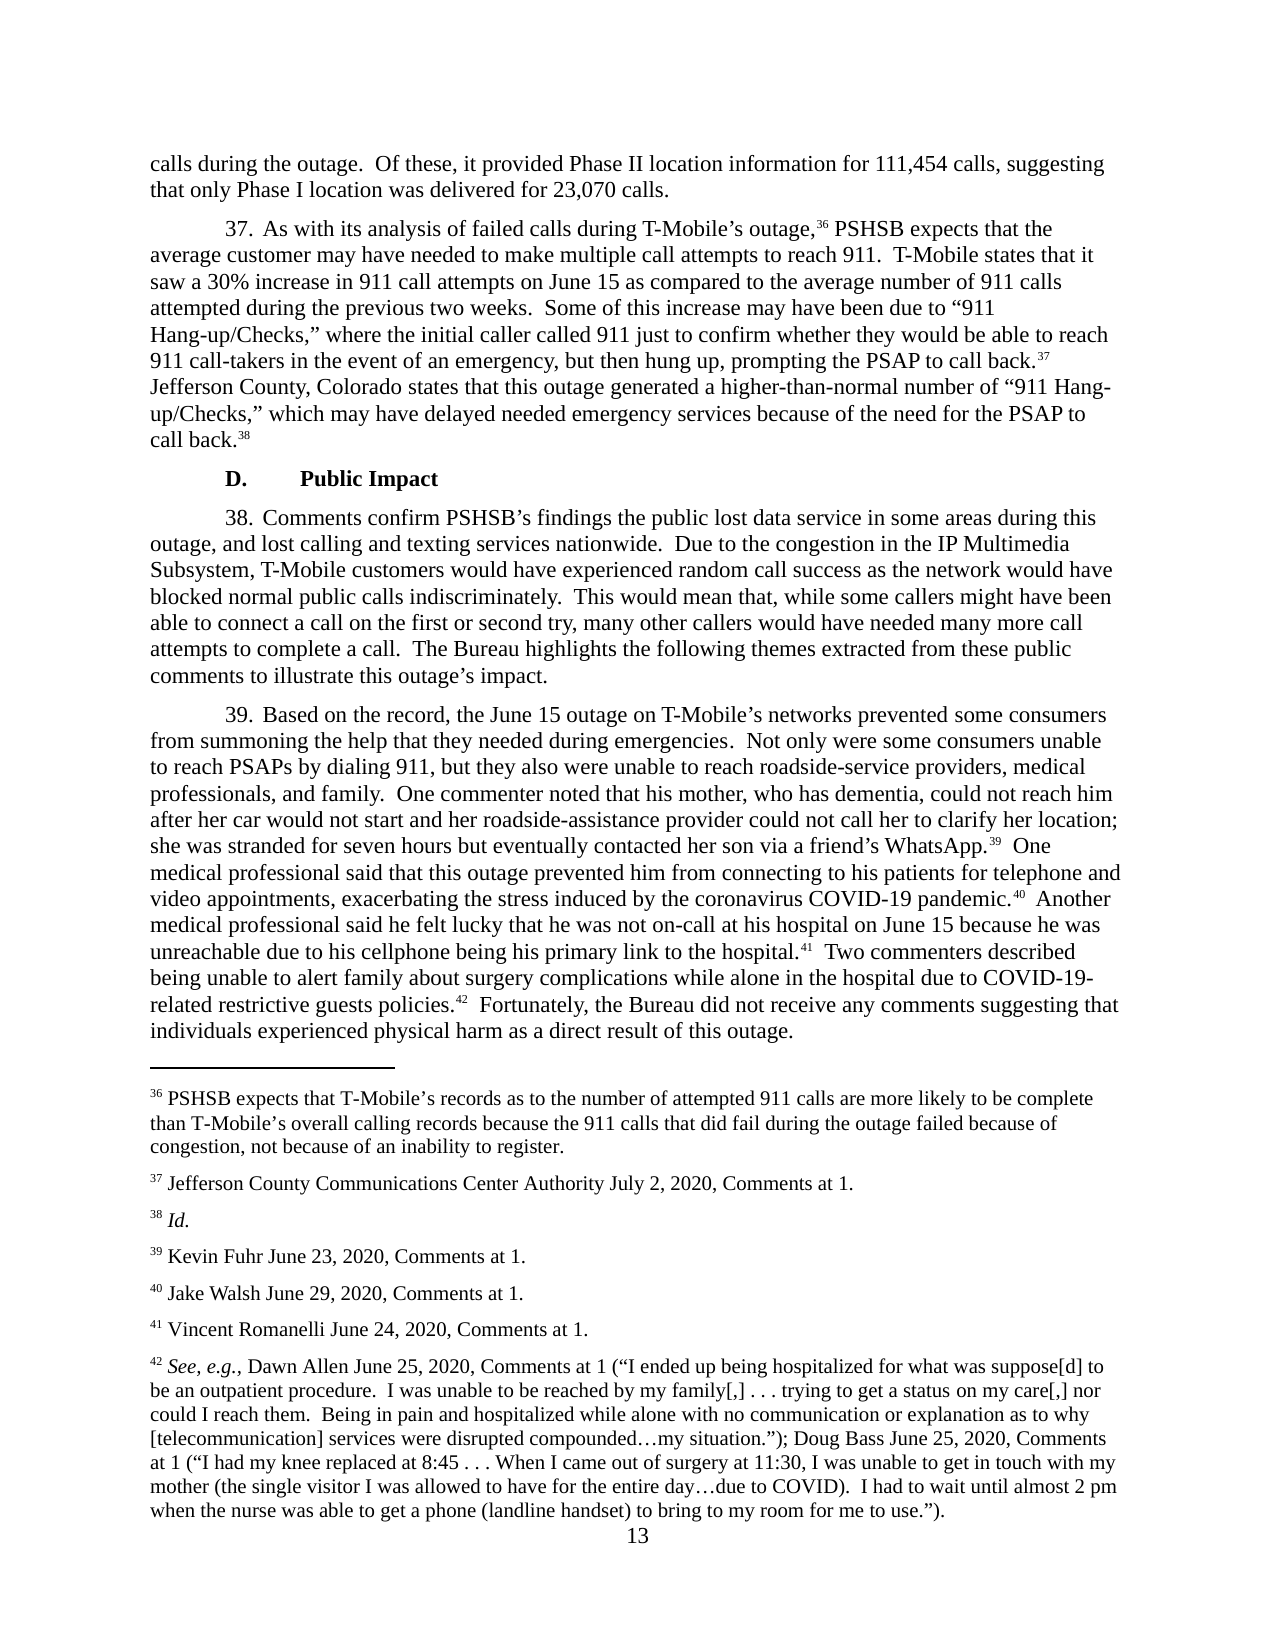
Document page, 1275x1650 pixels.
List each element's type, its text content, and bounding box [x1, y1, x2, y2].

text Based on the record, the June 15 outage on T-Mobile’s networks prevented some consumers from summoning the help that they needed during emergencies. Not only were some consumers unable to reach PSAPs by dialing 911, but they also were unable to reach roadside-service providers, medical professionals, and family. One commenter noted that his mother, who has dementia, could not reach him after her car would not start and her roadside-assistance provider could not call her to clarify her location; she was stranded for seven hours but eventually contacted her son via a friend’s WhatsApp. One medical professional said that this outage prevented him from connecting to his patients for telephone and video appointments, exacerbating the stress induced by the coronavirus COVID-19 pandemic. Another medical professional said he felt lucky that he was not on-call at his hospital on June 15 because he was unreachable due to his cellphone being his primary link to the hospital. Two commenters described being unable to alert family about surgery complications while alone in the hospital due to COVID-19-related restrictive guests policies. Fortunately, the Bureau did not receive any comments suggesting that individuals experienced physical harm as a direct result of this outage. [150, 701, 1125, 1043]
text As with its analysis of failed calls during T-Mobile’s outage, PSHSB expects that the average customer may have needed to make multiple call attempts to reach 911. T-Mobile states that it saw a 30% increase in 911 call attempts on June 15 as compared to the average number of 911 calls attempted during the previous two weeks. Some of this increase may have been due to “911 Hang-up/Checks,” where the initial caller called 911 just to confirm whether they would be able to reach 911 call-takers in the event of an emergency, but then hung up, prompting the PSAP to call back. Jefferson County, Colorado states that this outage generated a higher-than-normal number of “911 Hang-up/Checks,” which may have delayed needed emergency services because of the need for the PSAP to call back. [150, 215, 1125, 452]
subtitle Public Impact [225, 465, 1125, 491]
text Comments confirm PSHSB’s findings the public lost data service in some areas during this outage, and lost calling and texting services nationwide. Due to the congestion in the IP Multimedia Subsystem, T-Mobile customers would have experienced random call success as the network would have blocked normal public calls indiscriminately. This would mean that, while some callers might have been able to connect a call on the first or second try, many other callers would have needed many more call attempts to complete a call. The Bureau highlights the following themes extracted from these public comments to illustrate this outage’s impact. [150, 504, 1125, 688]
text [150, 150, 1125, 203]
